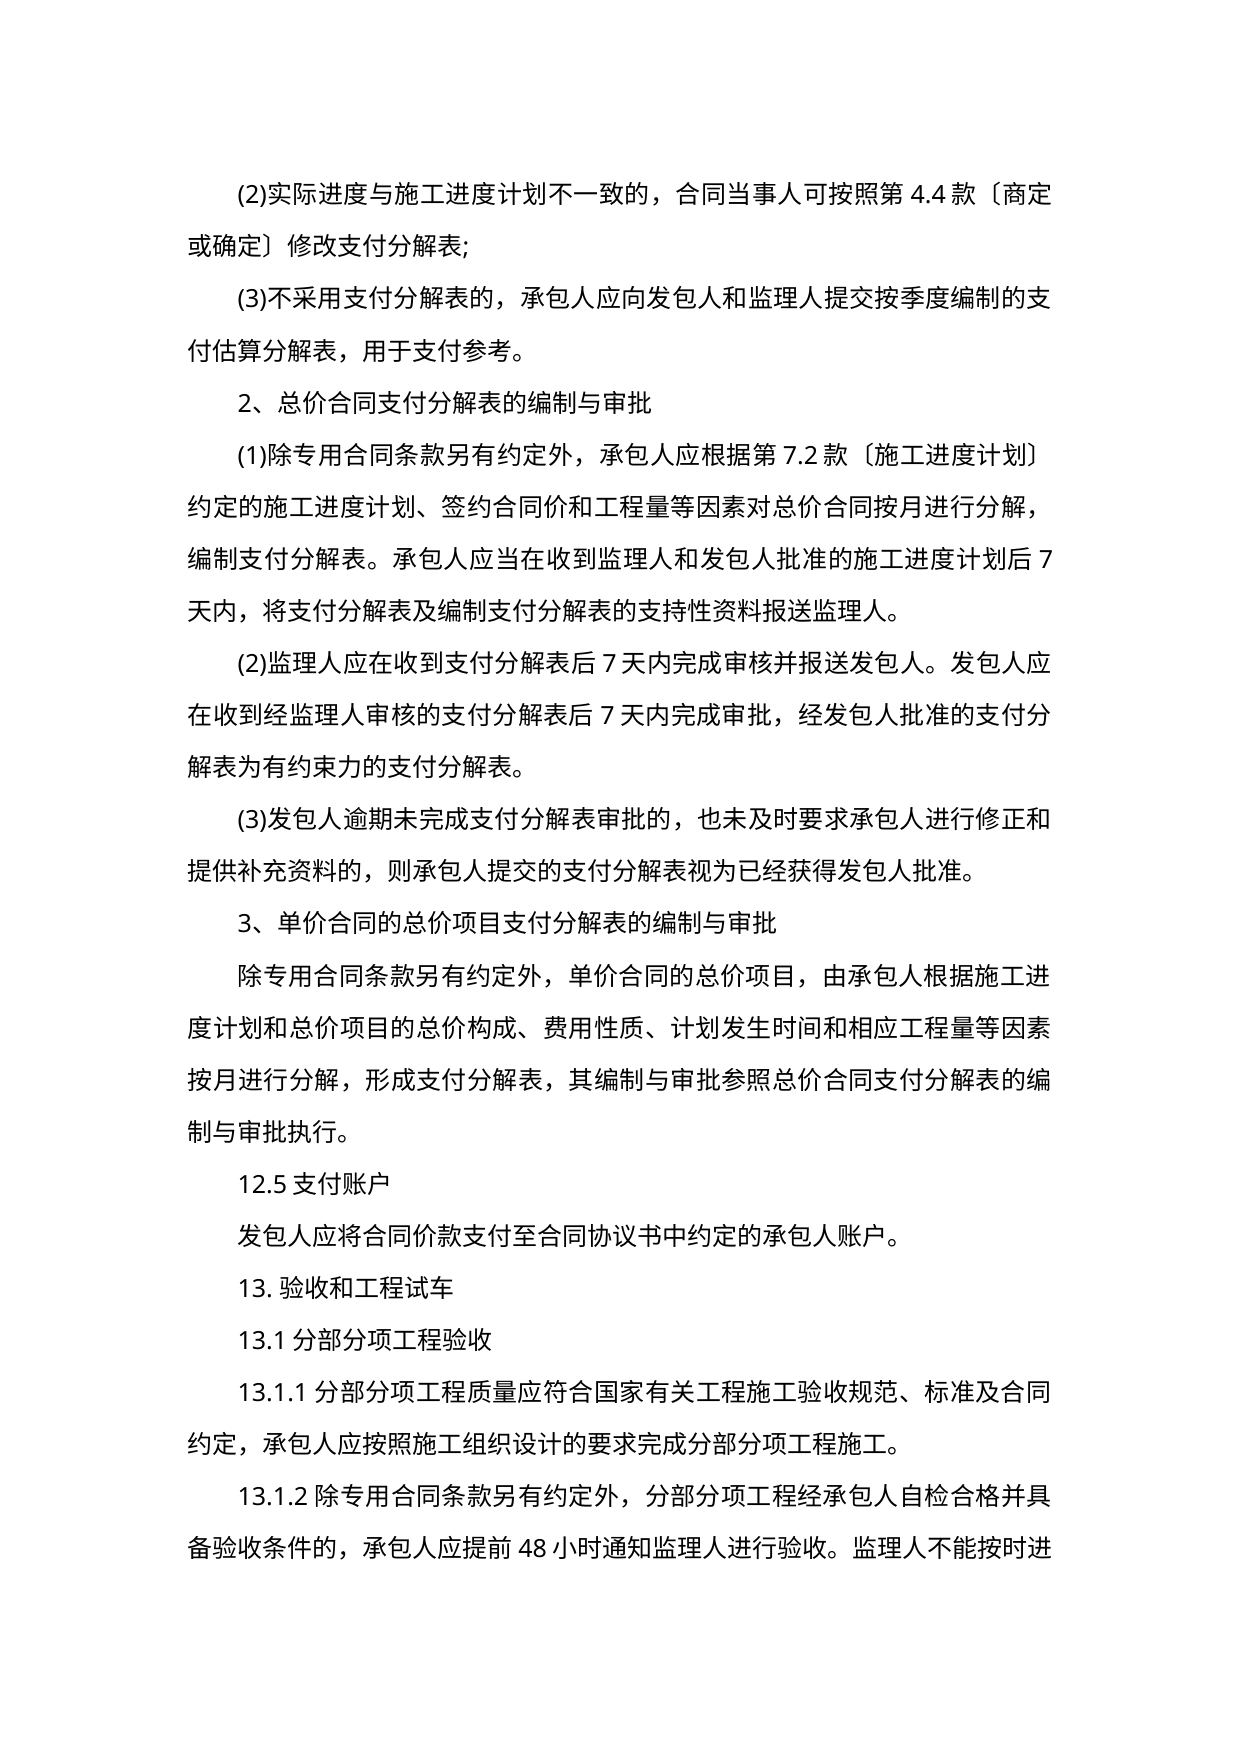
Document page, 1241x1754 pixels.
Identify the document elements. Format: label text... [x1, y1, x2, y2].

text (2)实际进度与施工进度计划不一致的，合同当事人可按照第4.4款〔商定或确定〕修改支付分解表; [187, 162, 1053, 266]
text 2、总价合同支付分解表的编制与审批 [187, 370, 1053, 422]
text 13.1.1 分部分项工程质量应符合国家有关工程施工验收规范、标准及合同约定，承包人应按照施工组织设计的要求完成分部分项工程施工。 [187, 1360, 1053, 1464]
text 除专用合同条款另有约定外，单价合同的总价项目，由承包人根据施工进度计划和总价项目的总价构成、费用性质、计划发生时间和相应工程量等因素按月进行分解，形成支付分解表，其编制与审批参照总价合同支付分解表的编制与审批执行。 [187, 943, 1053, 1152]
text (3)不采用支付分解表的，承包人应向发包人和监理人提交按季度编制的支付估算分解表，用于支付参考。 [187, 266, 1053, 370]
text 发包人应将合同价款支付至合同协议书中约定的承包人账户。 [187, 1204, 1053, 1256]
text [187, 1464, 1053, 1568]
text 12.5支付账户 [187, 1152, 1053, 1204]
text 3、单价合同的总价项目支付分解表的编制与审批 [187, 891, 1053, 943]
text (3)发包人逾期未完成支付分解表审批的，也未及时要求承包人进行修正和提供补充资料的，则承包人提交的支付分解表视为已经获得发包人批准。 [187, 787, 1053, 891]
text 13.1分部分项工程验收 [187, 1308, 1053, 1360]
text (1)除专用合同条款另有约定外，承包人应根据第7.2款〔施工进度计划〕约定的施工进度计划、签约合同价和工程量等因素对总价合同按月进行分解，编制支付分解表。承包人应当在收到监理人和发包人批准的施工进度计划后7天内，将支付分解表及编制支付分解表的支持性资料报送监理人。 [187, 422, 1053, 631]
text (2)监理人应在收到支付分解表后7天内完成审核并报送发包人。发包人应在收到经监理人审核的支付分解表后7天内完成审批，经发包人批准的支付分解表为有约束力的支付分解表。 [187, 631, 1053, 787]
text 13. 验收和工程试车 [187, 1256, 1053, 1308]
